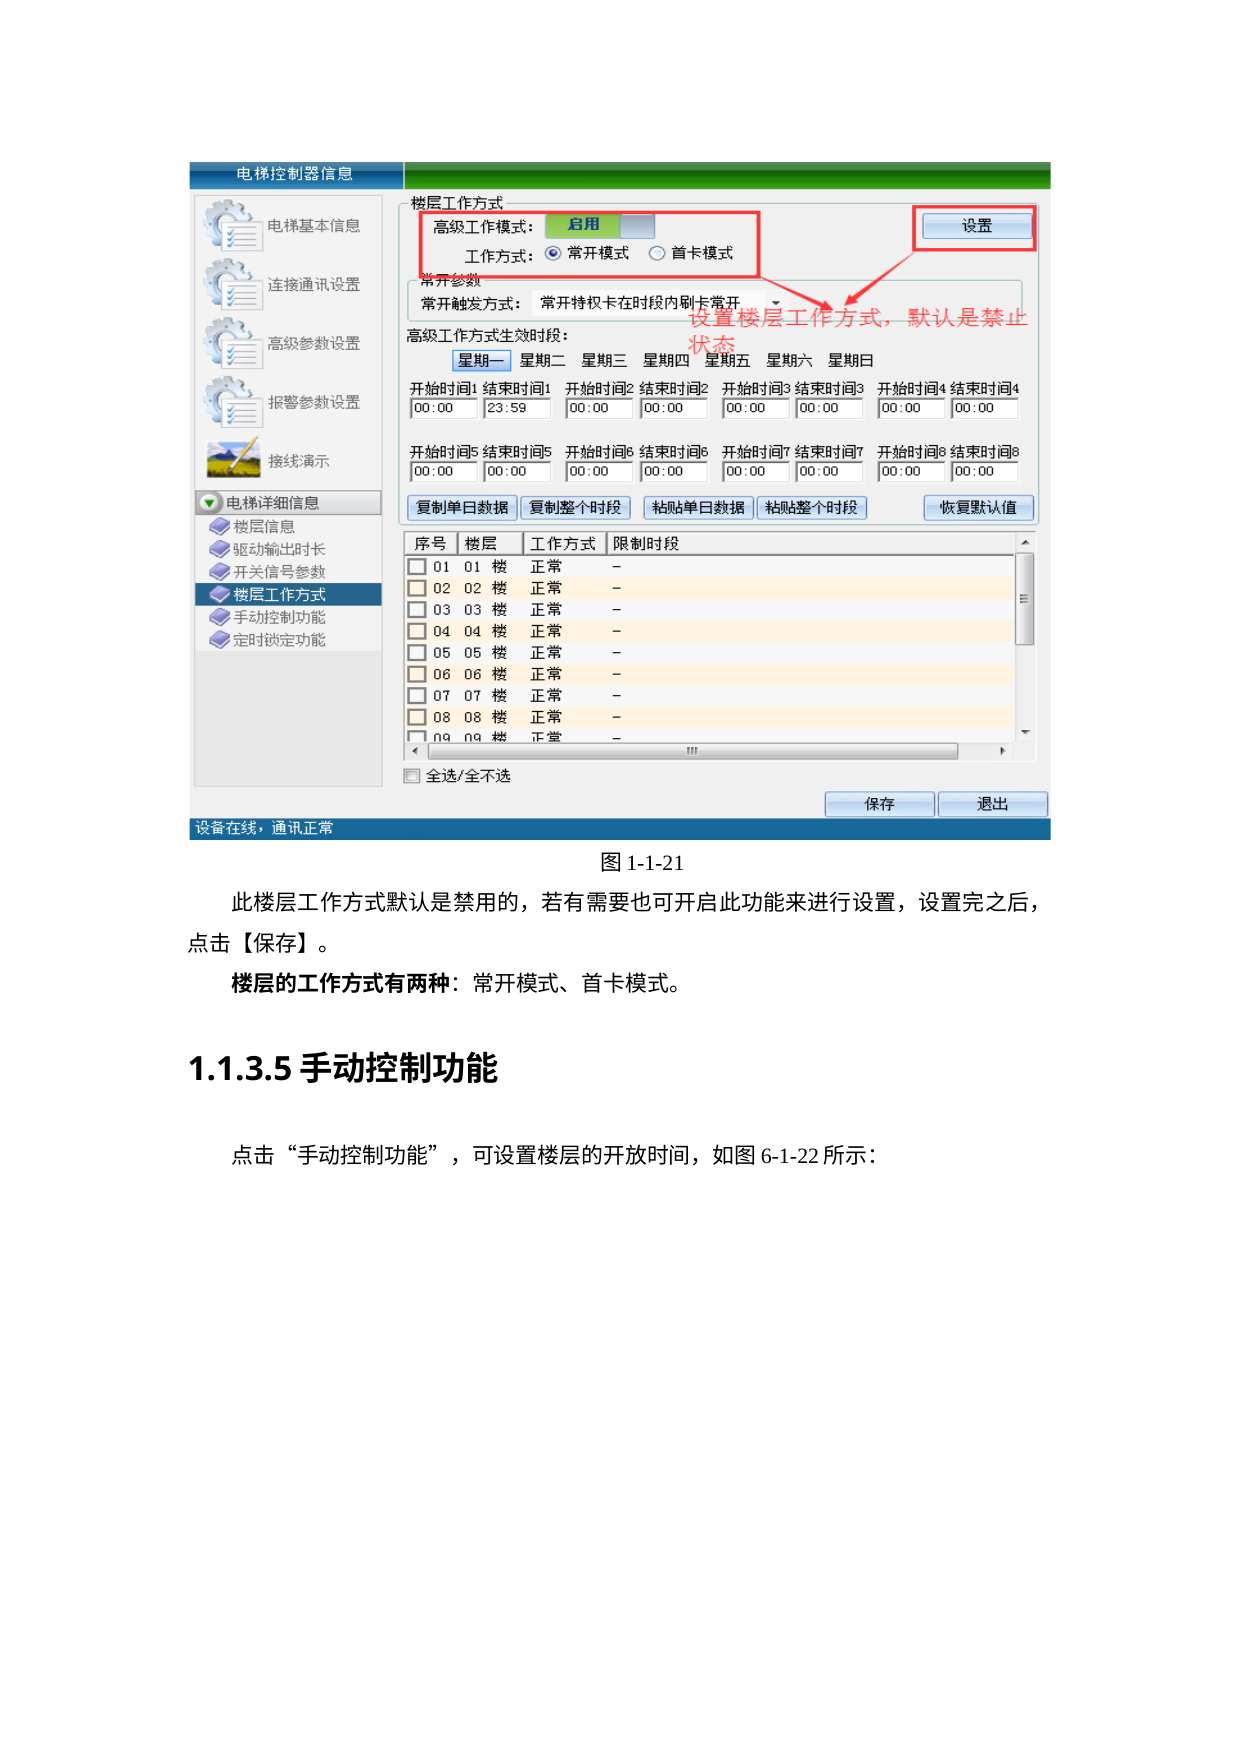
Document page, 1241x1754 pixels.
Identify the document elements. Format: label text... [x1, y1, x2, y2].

text 此楼层工作方式默认是禁用的，若有需要也可开启此功能来进行设置，设置完之后，点击【保存】。 [187, 885, 1053, 958]
text 图1-1-21 [187, 844, 1053, 877]
subtitle 1.1.3.5手动控制功能 [187, 1033, 1053, 1098]
text 楼层的工作方式有两种：常开模式、首卡模式。 [187, 966, 1053, 998]
picture [189, 162, 1051, 840]
text 点击“手动控制功能”，可设置楼层的开放时间，如图6-1-22所示： [187, 1138, 1053, 1170]
